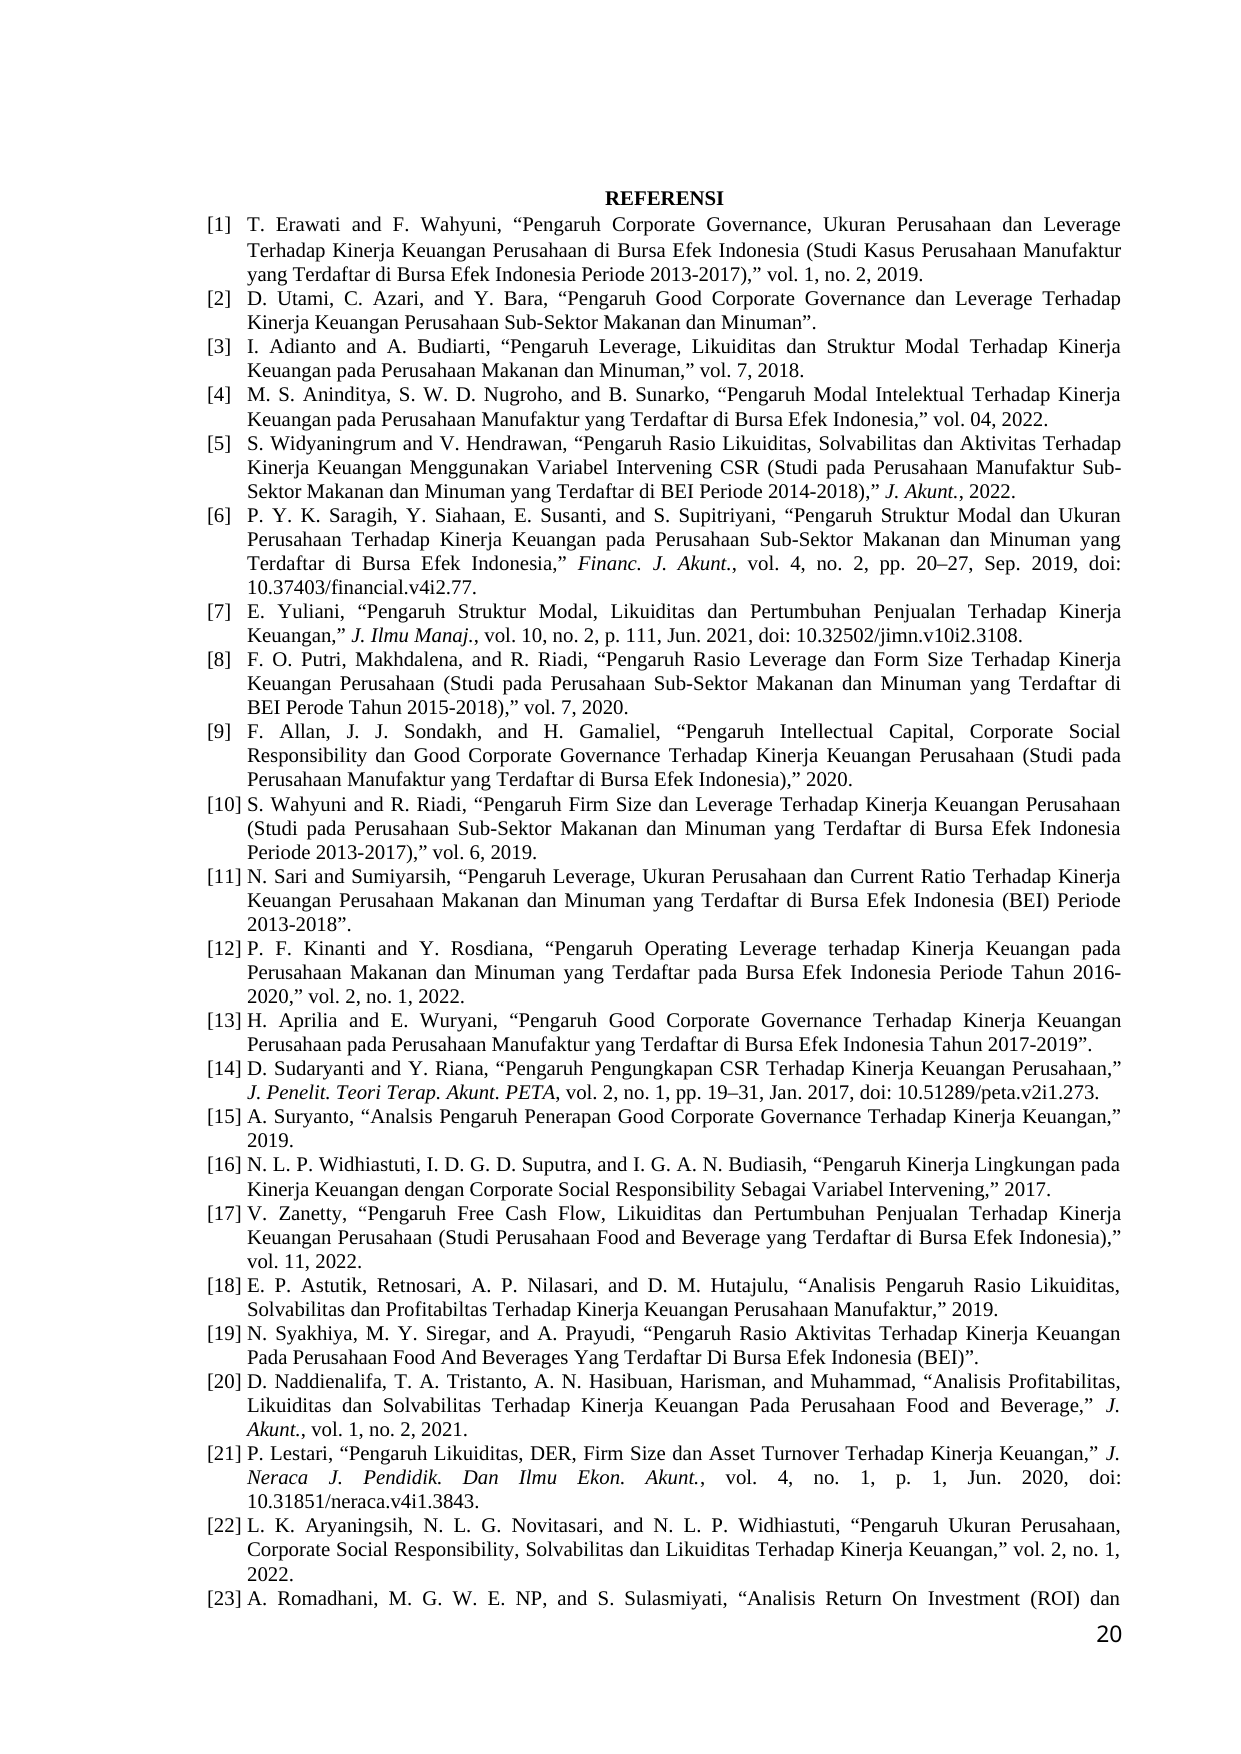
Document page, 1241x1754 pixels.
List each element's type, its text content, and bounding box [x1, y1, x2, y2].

text [12] P. F. Kinanti and Y. Rosdiana, “Pengaruh Operating Leverage terhadap Kinerja Keuangan pada Perusahaan Makanan dan Minuman yang Terdaftar pada Bursa Efek Indonesia Periode Tahun 2016-2020,” vol. 2, no. 1, 2022. [207, 936, 1122, 1008]
text [3] I. Adianto and A. Budiarti, “Pengaruh Leverage, Likuiditas dan Struktur Modal Terhadap Kinerja Keuangan pada Perusahaan Makanan dan Minuman,” vol. 7, 2018. [207, 334, 1122, 382]
text [15] A. Suryanto, “Analsis Pengaruh Penerapan Good Corporate Governance Terhadap Kinerja Keuangan,” 2019. [207, 1104, 1122, 1152]
text [22] L. K. Aryaningsih, N. L. G. Novitasari, and N. L. P. Widhiastuti, “Pengaruh Ukuran Perusahaan, Corporate Social Responsibility, Solvabilitas dan Likuiditas Terhadap Kinerja Keuangan,” vol. 2, no. 1, 2022. [207, 1513, 1122, 1586]
text [4] M. S. Aninditya, S. W. D. Nugroho, and B. Sunarko, “Pengaruh Modal Intelektual Terhadap Kinerja Keuangan pada Perusahaan Manufaktur yang Terdaftar di Bursa Efek Indonesia,” vol. 04, 2022. [207, 382, 1122, 431]
text [21] P. Lestari, “Pengaruh Likuiditas, DER, Firm Size dan Asset Turnover Terhadap Kinerja Keuangan,” J. Neraca J. Pendidik. Dan Ilmu Ekon. Akunt., vol. 4, no. 1, p. 1, Jun. 2020, doi: 10.31851/neraca.v4i1.3843. [207, 1441, 1122, 1513]
text [13] H. Aprilia and E. Wuryani, “Pengaruh Good Corporate Governance Terhadap Kinerja Keuangan Perusahaan pada Perusahaan Manufaktur yang Terdaftar di Bursa Efek Indonesia Tahun 2017-2019”. [207, 1008, 1122, 1056]
text [7] E. Yuliani, “Pengaruh Struktur Modal, Likuiditas dan Pertumbuhan Penjualan Terhadap Kinerja Keuangan,” J. Ilmu Manaj., vol. 10, no. 2, p. 111, Jun. 2021, doi: 10.32502/jimn.v10i2.3108. [207, 599, 1122, 647]
text [1] T. Erawati and F. Wahyuni, “Pengaruh Corporate Governance, Ukuran Perusahaan dan Leverage Terhadap Kinerja Keuangan Perusahaan di Bursa Efek Indonesia (Studi Kasus Perusahaan Manufaktur yang Terdaftar di Bursa Efek Indonesia Periode 2013-2017),” vol. 1, no. 2, 2019. [207, 209, 1122, 286]
text [18] E. P. Astutik, Retnosari, A. P. Nilasari, and D. M. Hutajulu, “Analisis Pengaruh Rasio Likuiditas, Solvabilitas dan Profitabiltas Terhadap Kinerja Keuangan Perusahaan Manufaktur,” 2019. [207, 1273, 1122, 1321]
text [11] N. Sari and Sumiyarsih, “Pengaruh Leverage, Ukuran Perusahaan dan Current Ratio Terhadap Kinerja Keuangan Perusahaan Makanan dan Minuman yang Terdaftar di Bursa Efek Indonesia (BEI) Periode 2013-2018”. [207, 864, 1122, 936]
text [9] F. Allan, J. J. Sondakh, and H. Gamaliel, “Pengaruh Intellectual Capital, Corporate Social Responsibility dan Good Corporate Governance Terhadap Kinerja Keuangan Perusahaan (Studi pada Perusahaan Manufaktur yang Terdaftar di Bursa Efek Indonesia),” 2020. [207, 719, 1122, 791]
text [16] N. L. P. Widhiastuti, I. D. G. D. Suputra, and I. G. A. N. Budiasih, “Pengaruh Kinerja Lingkungan pada Kinerja Keuangan dengan Corporate Social Responsibility Sebagai Variabel Intervening,” 2017. [207, 1152, 1122, 1201]
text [207, 1586, 1122, 1609]
text [5] S. Widyaningrum and V. Hendrawan, “Pengaruh Rasio Likuiditas, Solvabilitas dan Aktivitas Terhadap Kinerja Keuangan Menggunakan Variabel Intervening CSR (Studi pada Perusahaan Manufaktur Sub-Sektor Makanan dan Minuman yang Terdaftar di BEI Periode 2014-2018),” J. Akunt., 2022. [207, 431, 1122, 503]
text [14] D. Sudaryanti and Y. Riana, “Pengaruh Pengungkapan CSR Terhadap Kinerja Keuangan Perusahaan,” J. Penelit. Teori Terap. Akunt. PETA, vol. 2, no. 1, pp. 19–31, Jan. 2017, doi: 10.51289/peta.v2i1.273. [207, 1056, 1122, 1104]
text [20] D. Naddienalifa, T. A. Tristanto, A. N. Hasibuan, Harisman, and Muhammad, “Analisis Profitabilitas, Likuiditas dan Solvabilitas Terhadap Kinerja Keuangan Pada Perusahaan Food and Beverage,” J. Akunt., vol. 1, no. 2, 2021. [207, 1369, 1122, 1441]
text [6] P. Y. K. Saragih, Y. Siahaan, E. Susanti, and S. Supitriyani, “Pengaruh Struktur Modal dan Ukuran Perusahaan Terhadap Kinerja Keuangan pada Perusahaan Sub-Sektor Makanan dan Minuman yang Terdaftar di Bursa Efek Indonesia,” Financ. J. Akunt., vol. 4, no. 2, pp. 20–27, Sep. 2019, doi: 10.37403/financial.v4i2.77. [207, 503, 1122, 599]
text [2] D. Utami, C. Azari, and Y. Bara, “Pengaruh Good Corporate Governance dan Leverage Terhadap Kinerja Keuangan Perusahaan Sub-Sektor Makanan dan Minuman”. [207, 286, 1122, 334]
text [8] F. O. Putri, Makhdalena, and R. Riadi, “Pengaruh Rasio Leverage dan Form Size Terhadap Kinerja Keuangan Perusahaan (Studi pada Perusahaan Sub-Sektor Makanan dan Minuman yang Terdaftar di BEI Perode Tahun 2015-2018),” vol. 7, 2020. [207, 647, 1122, 719]
text [17] V. Zanetty, “Pengaruh Free Cash Flow, Likuiditas dan Pertumbuhan Penjualan Terhadap Kinerja Keuangan Perusahaan (Studi Perusahaan Food and Beverage yang Terdaftar di Bursa Efek Indonesia),” vol. 11, 2022. [207, 1201, 1122, 1273]
text [19] N. Syakhiya, M. Y. Siregar, and A. Prayudi, “Pengaruh Rasio Aktivitas Terhadap Kinerja Keuangan Pada Perusahaan Food And Beverages Yang Terdaftar Di Bursa Efek Indonesia (BEI)”. [207, 1321, 1122, 1369]
text [10] S. Wahyuni and R. Riadi, “Pengaruh Firm Size dan Leverage Terhadap Kinerja Keuangan Perusahaan (Studi pada Perusahaan Sub-Sektor Makanan dan Minuman yang Terdaftar di Bursa Efek Indonesia Periode 2013-2017),” vol. 6, 2019. [207, 791, 1122, 864]
subtitle REFERENSI [207, 186, 1122, 209]
